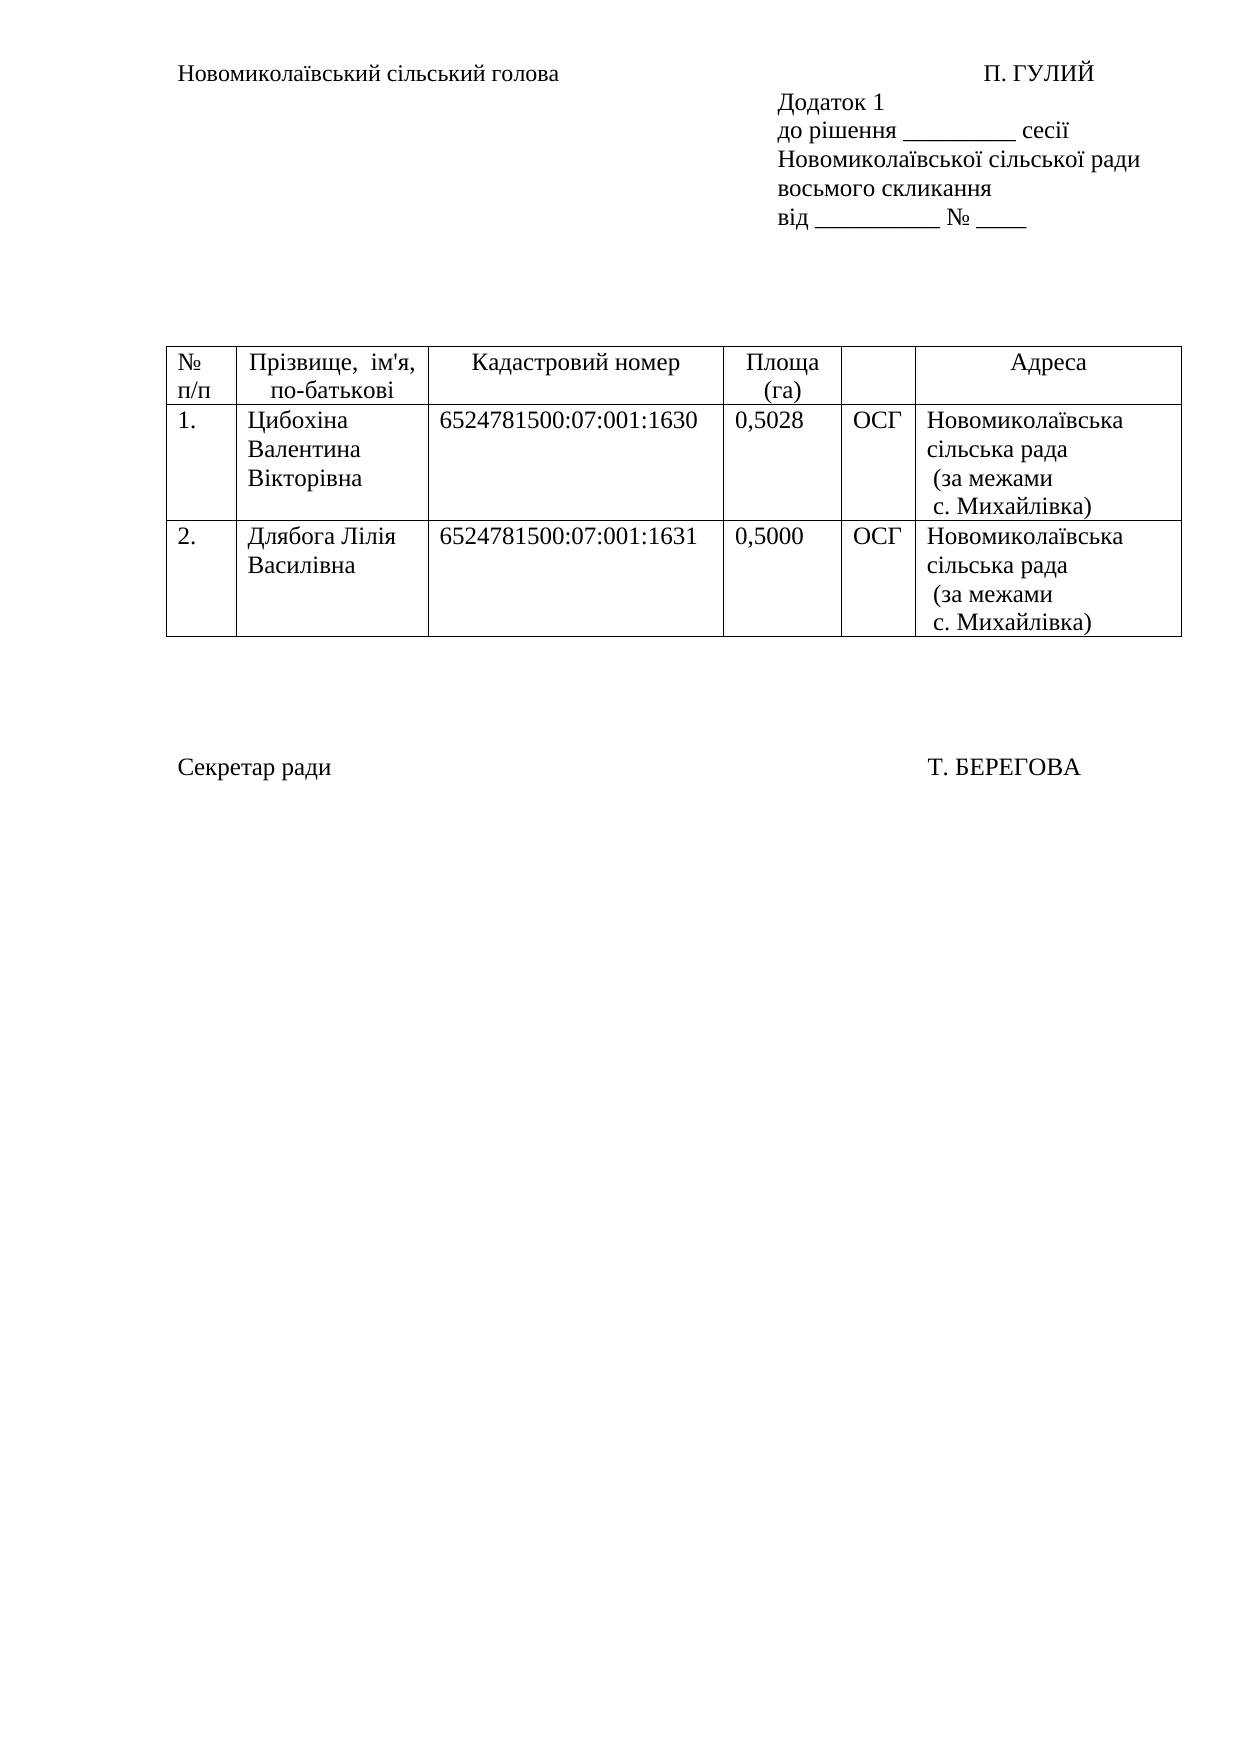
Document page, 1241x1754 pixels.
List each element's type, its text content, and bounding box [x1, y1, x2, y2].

text восьмого скликання від __________ № ____ [177, 173, 1181, 231]
table_header № п/п [167, 347, 236, 404]
table_cell 6524781500:07:001:1630 [429, 405, 723, 520]
text Секретар ради Т. БЕРЕГОВА [177, 752, 1181, 781]
text до рішення _________ сесії [177, 116, 1181, 144]
table_cell 1. [167, 405, 236, 520]
table_cell 6524781500:07:001:1631 [429, 521, 723, 636]
text Новомиколаївської сільської ради [177, 144, 1181, 173]
table_header Площа (га) [724, 347, 841, 404]
table_cell ОСГ [842, 521, 915, 636]
table_cell Новомиколаївська сільська рада (за межами с. Михайлівка) [916, 405, 1181, 520]
table_cell 0,5028 [724, 405, 841, 520]
table_cell Цибохіна Валентина Вікторівна [237, 405, 428, 520]
table_cell ОСГ [842, 405, 915, 520]
table_header Адреса [916, 347, 1181, 404]
table_cell 0,5000 [724, 521, 841, 636]
table_cell Новомиколаївська сільська рада (за межами с. Михайлівка) [916, 521, 1181, 636]
table_header Прізвище, ім'я, по-батькові [237, 347, 428, 404]
text Новомиколаївський сільський голова П. ГУЛИЙ [177, 59, 1181, 87]
table_header [842, 347, 915, 404]
table_header Кадастровий номер [429, 347, 723, 404]
table_cell Длябога Лілія Василівна [237, 521, 428, 636]
table_cell 2. [167, 521, 236, 636]
text Додаток 1 [177, 87, 1181, 116]
